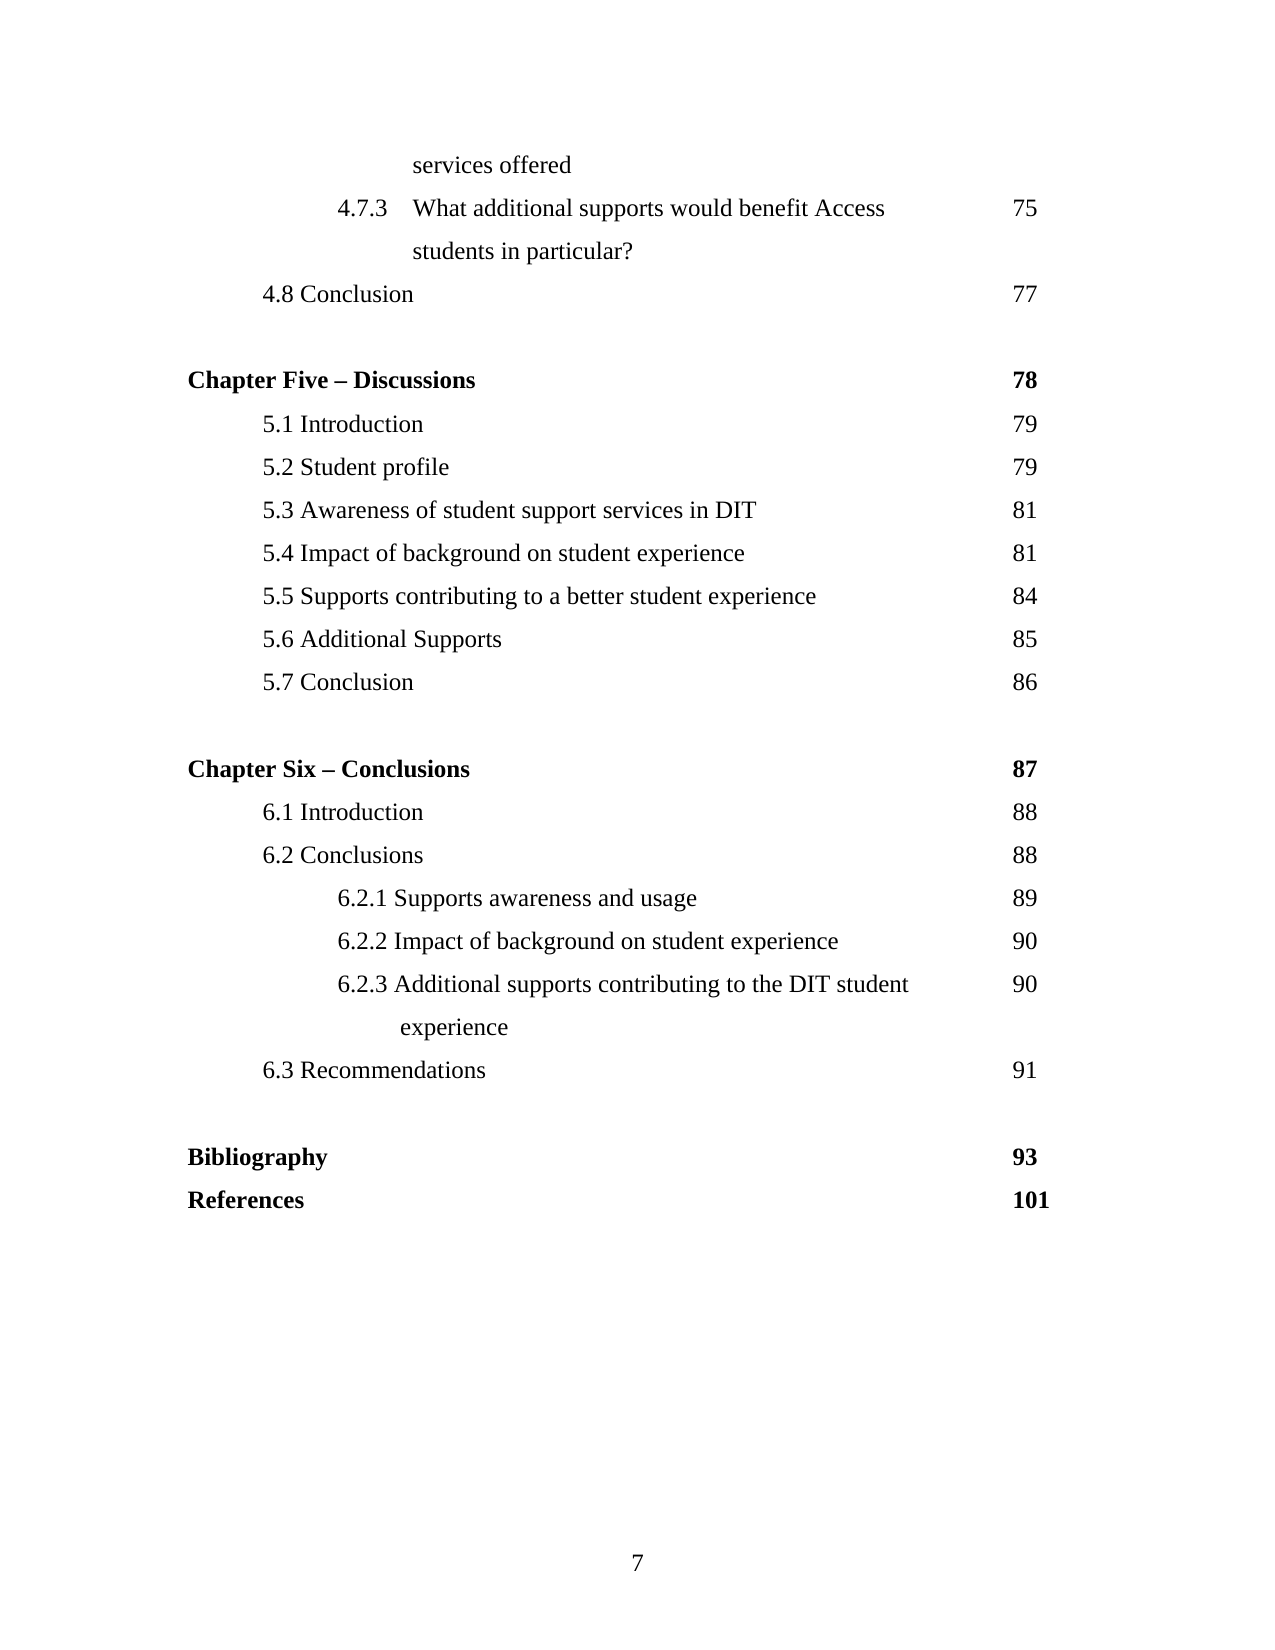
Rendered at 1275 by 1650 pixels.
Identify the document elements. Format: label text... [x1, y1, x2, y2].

text 6.2 Conclusions 88 [187, 840, 1087, 869]
text Chapter Six – Conclusions 87 [187, 754, 1087, 782]
text 6.2.2 Impact of background on student experience 90 [262, 926, 1087, 955]
text 6.1 Introduction 88 [187, 797, 1087, 826]
text Chapter Five – Discussions 78 [187, 366, 1087, 394]
text students in particular? [337, 236, 1087, 265]
text Bibliography 93 [187, 1142, 1087, 1171]
text 6.2.1 Supports awareness and usage 89 [262, 883, 1087, 912]
text 5.5 Supports contributing to a better student experience 84 [187, 581, 1087, 610]
text 6.3 Recommendations 91 [187, 1056, 1087, 1084]
text services offered [337, 150, 1087, 179]
text 5.2 Student profile 79 [187, 452, 1087, 481]
text 5.6 Additional Supports 85 [187, 624, 1087, 653]
text 5.1 Introduction 79 [187, 409, 1087, 437]
text 5.4 Impact of background on student experience 81 [187, 538, 1087, 567]
text 6.2.3 Additional supports contributing to the DIT student 90 [262, 969, 1087, 998]
text References 101 [187, 1185, 1087, 1214]
text 5.7 Conclusion 86 [187, 667, 1087, 696]
list Conclusion 77 [262, 279, 1087, 308]
list What additional supports would benefit Access 75 [337, 193, 1087, 222]
text experience [187, 1012, 1087, 1041]
text 5.3 Awareness of student support services in DIT 81 [187, 495, 1087, 524]
